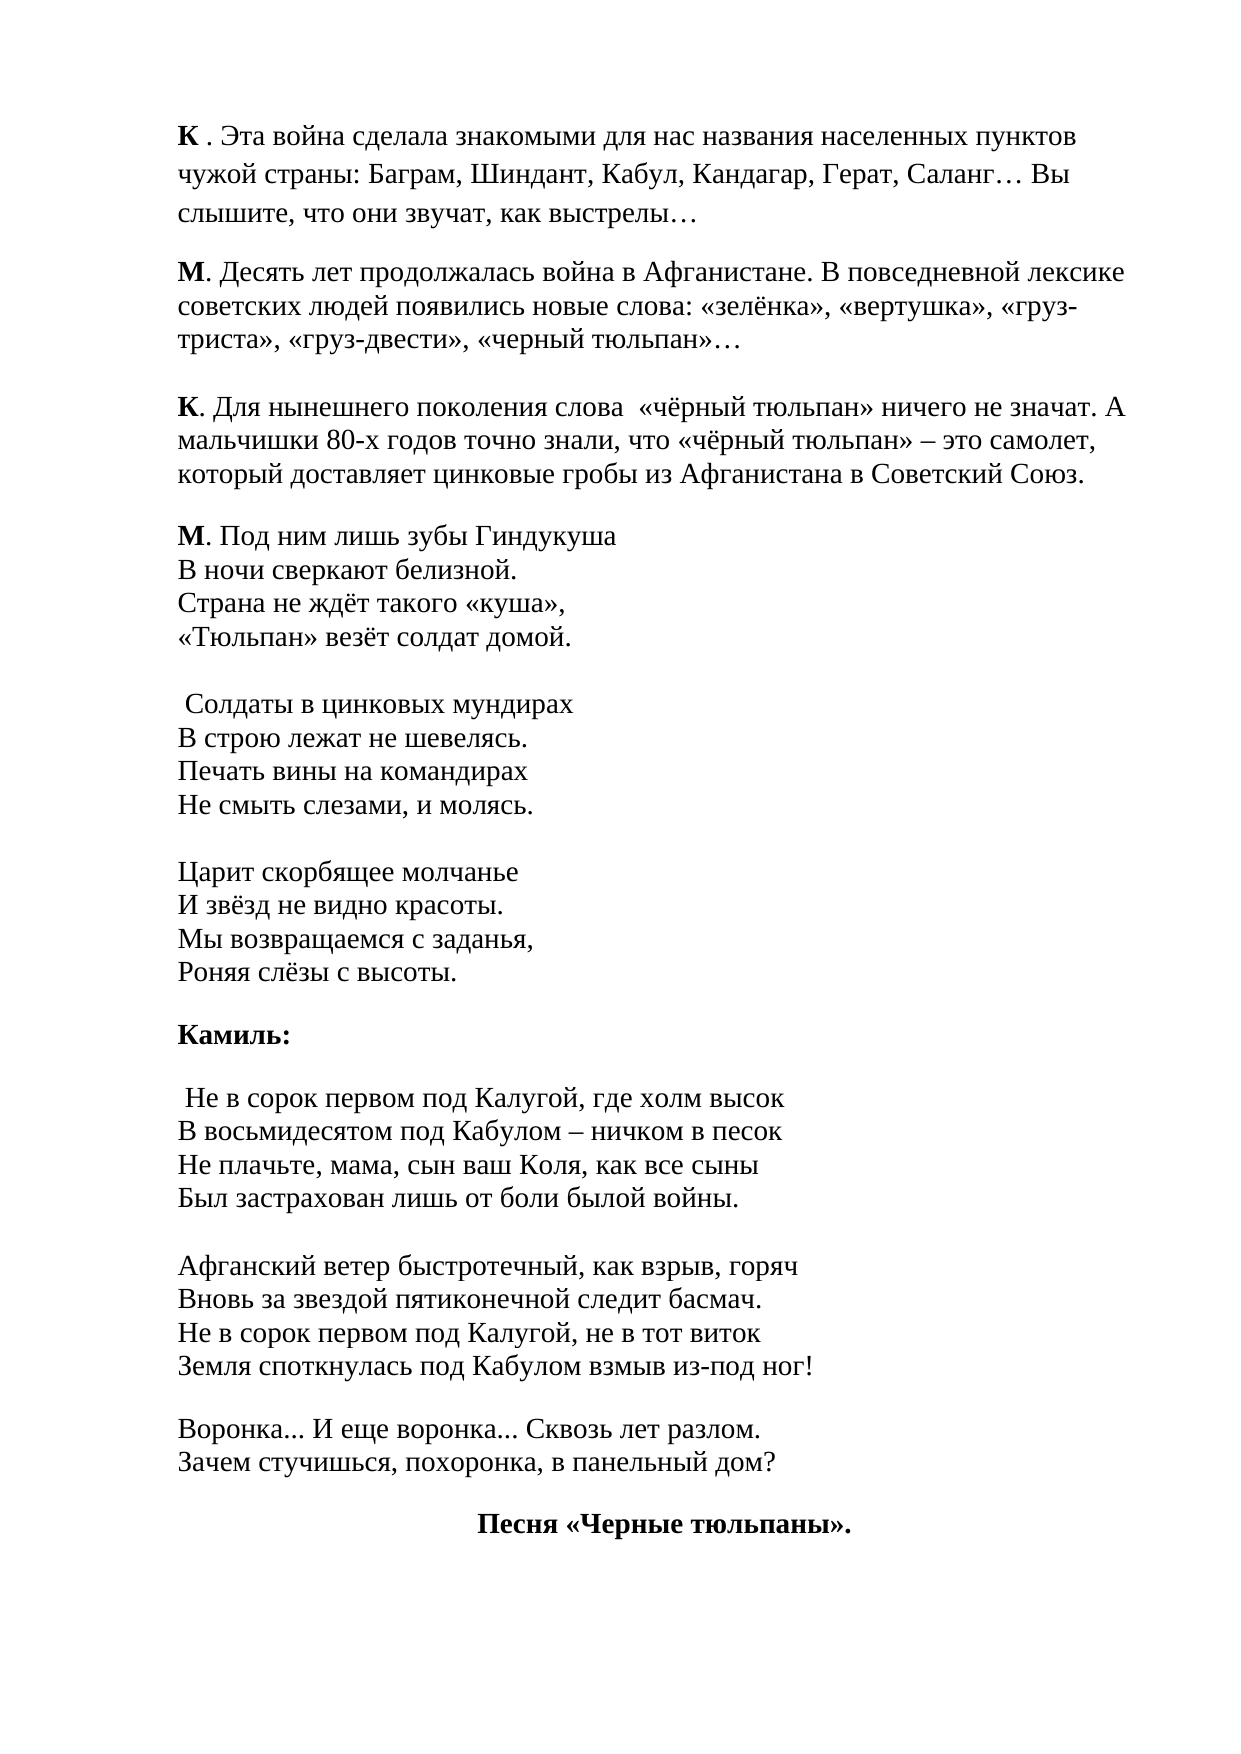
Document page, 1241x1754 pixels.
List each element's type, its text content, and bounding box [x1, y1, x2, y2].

text Камиль: [177, 1017, 1152, 1051]
text К . Эта война сделала знакомыми для нас названия населенных пунктов чужой страны: Баграм, Шиндант, Кабул, Кандагар, Герат, Саланг… Вы слышите, что они звучат, как выстрелы… [177, 118, 1152, 229]
text Песня «Черные тюльпаны». [177, 1506, 1152, 1540]
text К. Для нынешнего поколения слова «чёрный тюльпан» ничего не значат. А мальчишки 80-х годов точно знали, что «чёрный тюльпан» – это самолет, который доставляет цинковые гробы из Афганистана в Советский Союз. [177, 389, 1152, 489]
text М. Под ним лишь зубы Гиндукуша В ночи сверкают белизной. Страна не ждёт такого «куша», «Тюльпан» везёт солдат домой. Солдаты в цинковых мундирах В строю лежат не шевелясь. Печать вины на командирах Не смыть слезами, и молясь. Царит скорбящее молчанье И звёзд не видно красоты. Мы возвращаемся с заданья, Роняя слёзы с высоты. [177, 518, 1152, 988]
text М. Десять лет продолжалась война в Афганистане. В повседневной лексике советских людей появились новые слова: «зелёнка», «вертушка», «груз-триста», «груз-двести», «черный тюльпан»… [177, 254, 1152, 355]
text Воронка... И еще воронка... Сквозь лет разлом. Зачем стучишься, похоронка, в панельный дом? [177, 1411, 1152, 1506]
text Не в сорок первом под Калугой, где холм высок В восьмидесятом под Кабулом – ничком в песок Не плачьте, мама, сын ваш Коля, как все сыны Был застрахован лишь от боли былой войны. Афганский ветер быстротечный, как взрыв, горяч Вновь за звездой пятиконечной следит басмач. Не в сорок первом под Калугой, не в тот виток Земля споткнулась под Кабулом взмыв из-под ног! [177, 1080, 1152, 1382]
